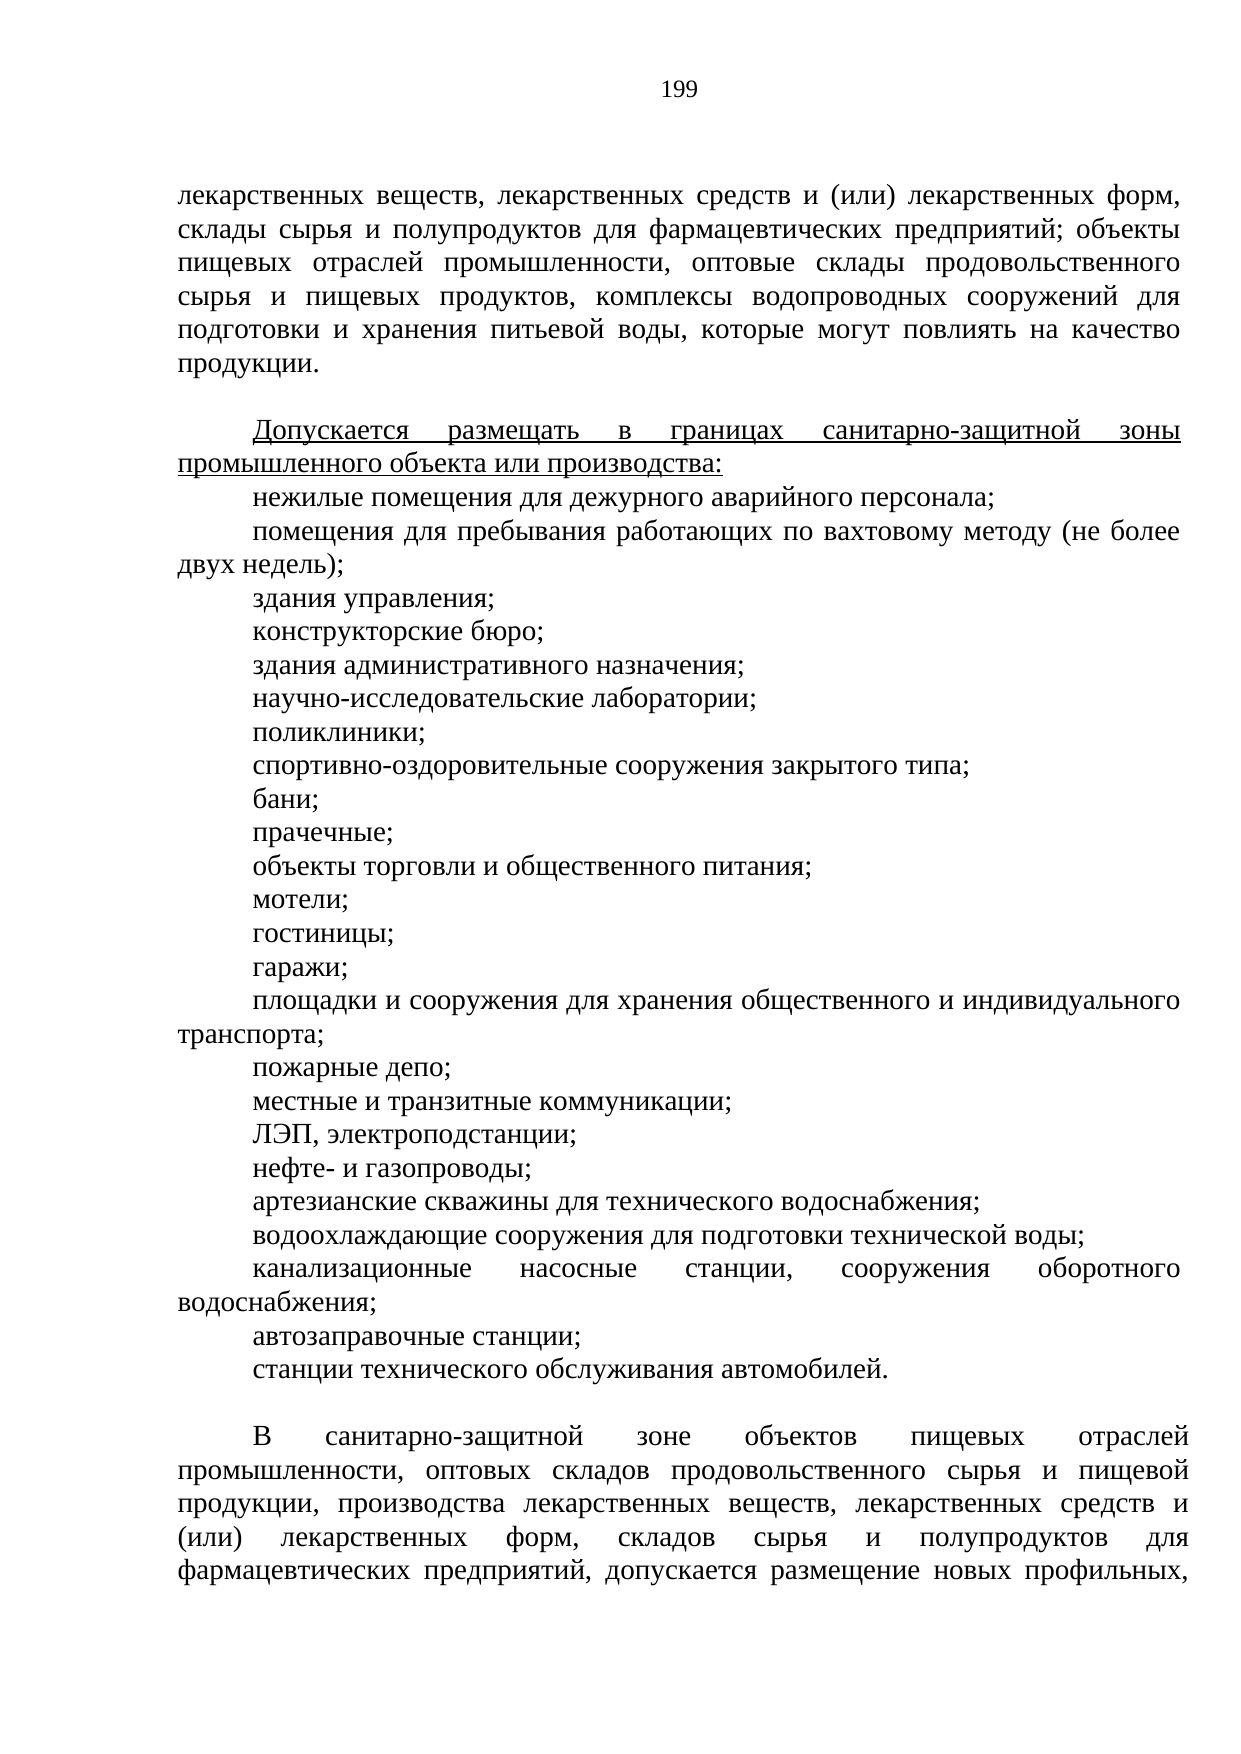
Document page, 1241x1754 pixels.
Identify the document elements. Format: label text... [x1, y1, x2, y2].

text поликлиники; [177, 714, 1181, 747]
text объекты торговли и общественного питания; [177, 848, 1181, 882]
text артезианские скважины для технического водоснабжения; [177, 1183, 1181, 1217]
text автозаправочные станции; [177, 1318, 1181, 1351]
text конструкторские бюро; [177, 613, 1181, 647]
text помещения для пребывания работающих по вахтовому методу (не более двух недель); [177, 513, 1181, 580]
text Допускается размещать в границах санитарно-защитной зоны промышленного объекта или производства: [177, 412, 1181, 479]
text нежилые помещения для дежурного аварийного персонала; [177, 479, 1181, 513]
text мотели; [177, 882, 1181, 915]
text площадки и сооружения для хранения общественного и индивидуального транспорта; [177, 982, 1181, 1049]
text прачечные; [177, 814, 1181, 848]
text местные и транзитные коммуникации; [177, 1083, 1181, 1116]
text пожарные депо; [177, 1049, 1181, 1083]
text бани; [177, 781, 1181, 814]
text нефте- и газопроводы; [177, 1150, 1181, 1183]
text здания управления; [177, 580, 1181, 613]
text здания административного назначения; [177, 647, 1181, 680]
text гаражи; [177, 949, 1181, 982]
text ЛЭП, электроподстанции; [177, 1116, 1181, 1150]
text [177, 1418, 1190, 1586]
text научно-исследовательские лаборатории; [177, 680, 1181, 714]
text канализационные насосные станции, сооружения оборотного водоснабжения; [177, 1251, 1181, 1318]
text водоохлаждающие сооружения для подготовки технической воды; [177, 1217, 1181, 1251]
text гостиницы; [177, 915, 1181, 949]
text спортивно-оздоровительные сооружения закрытого типа; [177, 747, 1181, 781]
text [177, 177, 1181, 378]
text станции технического обслуживания автомобилей. [177, 1351, 1181, 1385]
